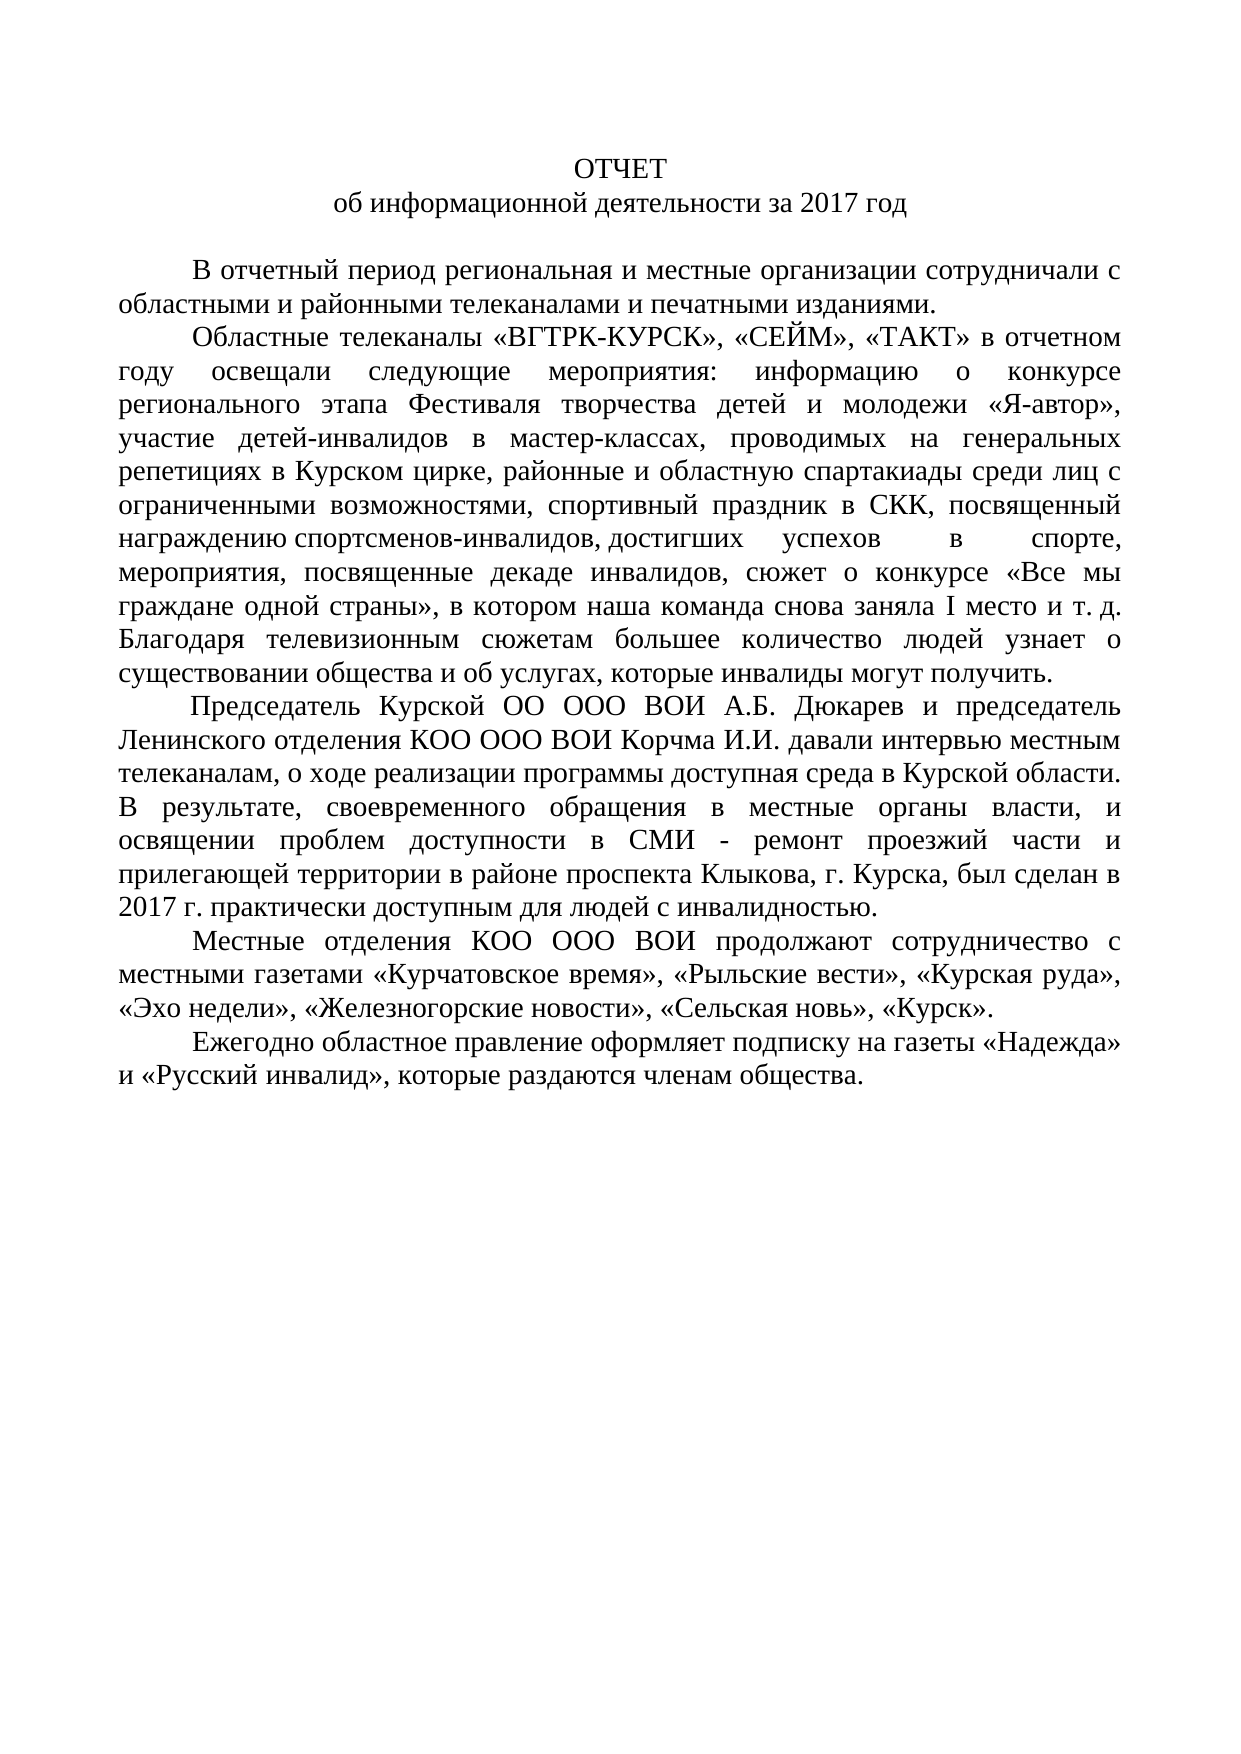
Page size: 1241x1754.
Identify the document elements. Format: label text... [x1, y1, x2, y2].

text Областные телеканалы «ВГТРК-КУРСК», «СЕЙМ», «ТАКТ» в отчетном году освещали следующие мероприятия: информацию о конкурсе регионального этапа Фестиваля творчества детей и молодежи «Я-автор», участие детей-инвалидов в мастер-классах, проводимых на генеральных репетициях в Курском цирке, районные и областную спартакиады среди лиц с ограниченными возможностями, спортивный праздник в СКК, посвященный награждению спортсменов-инвалидов, достигших успехов в спорте, мероприятия, посвященные декаде инвалидов, сюжет о конкурсе «Все мы граждане одной страны», в котором наша команда снова заняла I место и т. д. Благодаря телевизионным сюжетам большее количество людей узнает о существовании общества и об услугах, которые инвалиды могут получить. [118, 319, 1122, 688]
text Ежегодно областное правление оформляет подписку на газеты «Надежда» и «Русский инвалид», которые раздаются членам общества. [118, 1024, 1122, 1091]
text Председатель Курской ОО ООО ВОИ А.Б. Дюкарев и председатель Ленинского отделения КОО ООО ВОИ Корчма И.И. давали интервью местным телеканалам, о ходе реализации программы доступная среда в Курской области. В результате, своевременного обращения в местные органы власти, и освящении проблем доступности в СМИ - ремонт проезжий части и прилегающей территории в районе проспекта Клыкова, г. Курска, был сделан в 2017 г. практически доступным для людей с инвалидностью. [118, 688, 1122, 923]
text ОТЧЕТ [118, 152, 1122, 185]
text об информационной деятельности за 2017 год [118, 185, 1122, 219]
text В отчетный период региональная и местные организации сотрудничали с областными и районными телеканалами и печатными изданиями. [118, 252, 1122, 319]
text Местные отделения КОО ООО ВОИ продолжают сотрудничество с местными газетами «Курчатовское время», «Рыльские вести», «Курская руда», «Эхо недели», «Железногорские новости», «Сельская новь», «Курск». [118, 923, 1122, 1024]
